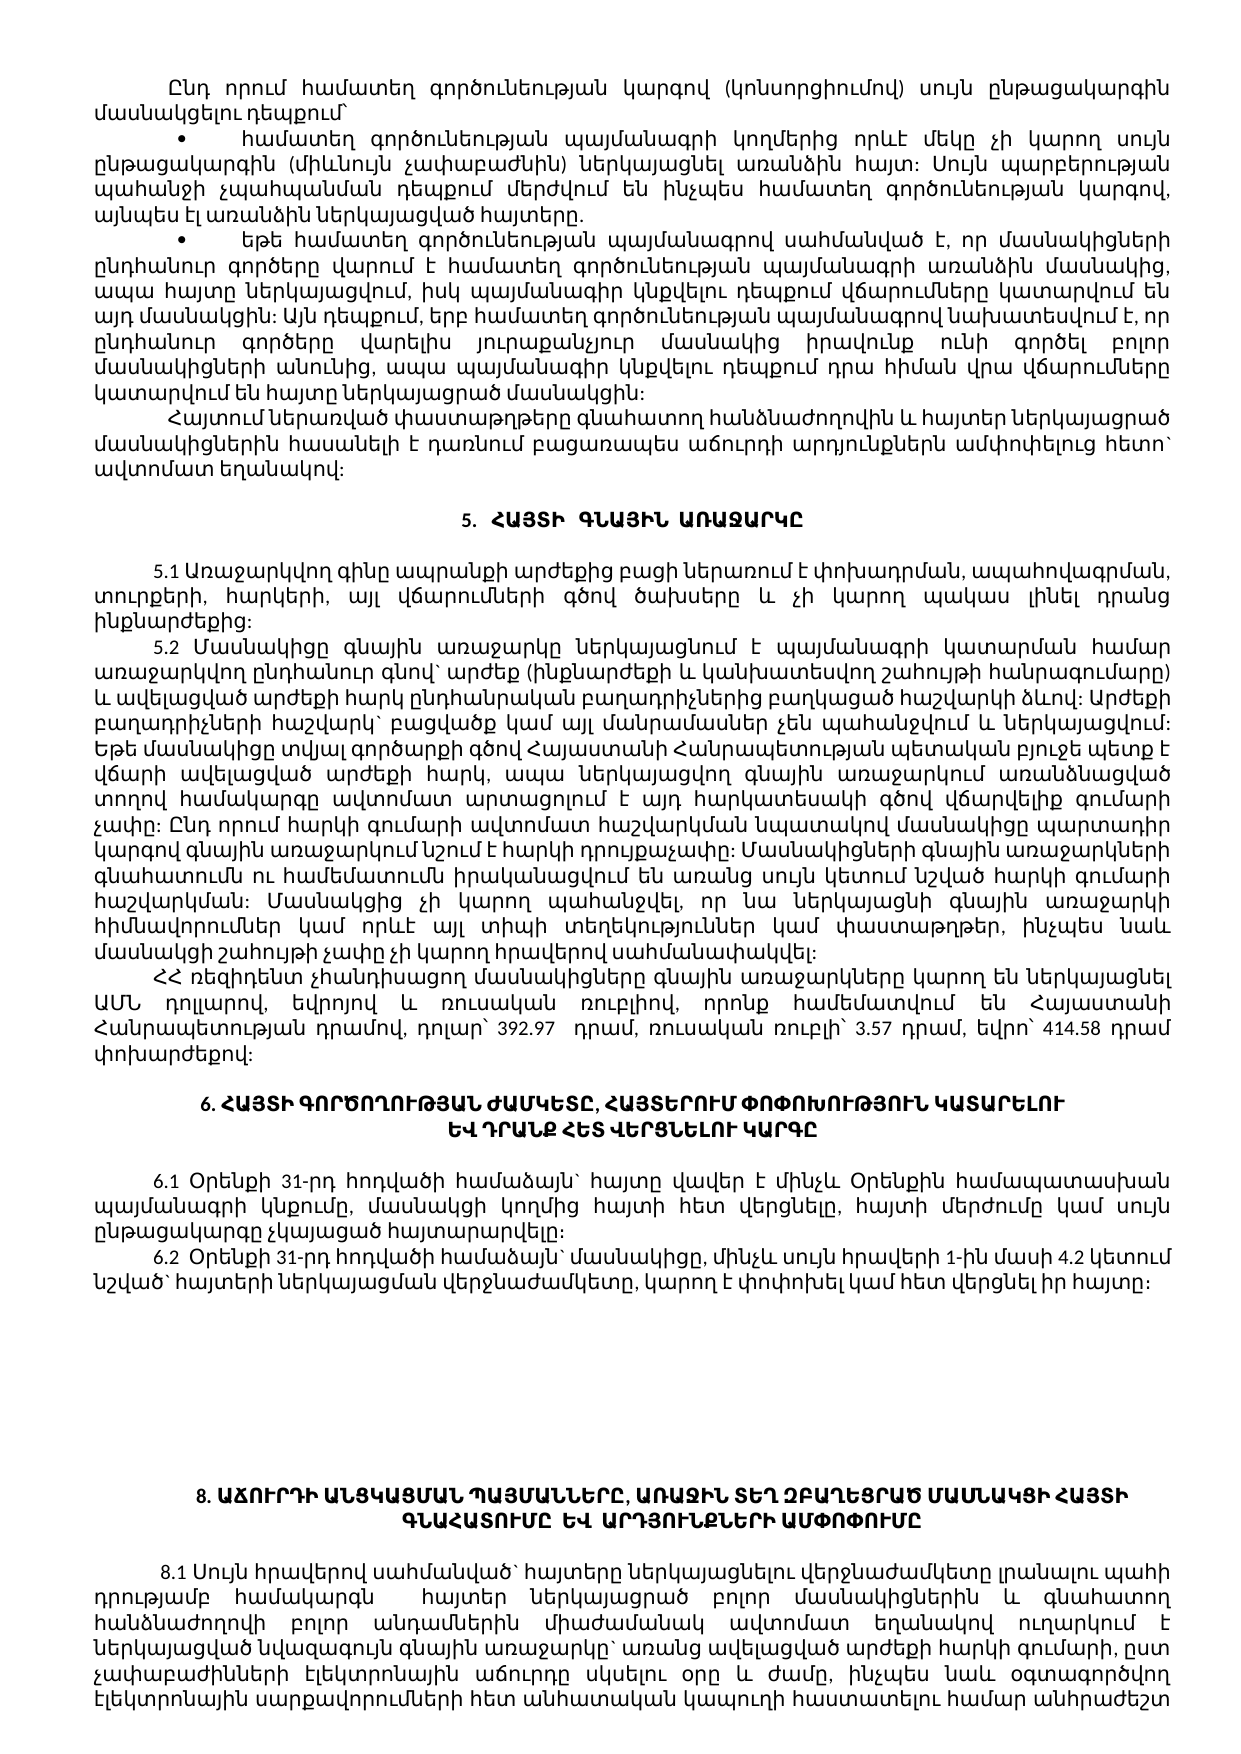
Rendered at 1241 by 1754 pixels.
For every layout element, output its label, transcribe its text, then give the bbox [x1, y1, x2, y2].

list եթե համատեղ գործունեության պայմանագրով սահմանված է, որ մասնակիցների ընդհանուր գործերը վարում է համատեղ գործունեության պայմանագրի առանձին մասնակից, ապա հայտը ներկայացվում, իսկ պայմանագիր կնքվելու դեպքում վճարումները կատարվում են այդ մասնակցին: Այն դեպքում, երբ համատեղ գործունեության պայմանագրով նախատեսվում է, որ ընդհանուր գործերը վարելիս յուրաքանչյուր մասնակից իրավունք ունի գործել բոլոր մասնակիցների անունից, ապա պայմանագիր կնքվելու դեպքում դրա հիման վրա վճարումները կատարվում են հայտը ներկայացրած մասնակցին: [94, 227, 1171, 405]
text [94, 1559, 1171, 1712]
text ԵՎ ԴՐԱՆՔ ՀԵՏ ՎԵՐՑՆԵԼՈՒ ԿԱՐԳԸ [94, 1117, 1171, 1142]
text 8. ԱՃՈՒՐԴԻ ԱՆՑԿԱՑՄԱՆ ՊԱՅՄԱՆՆԵՐԸ, ԱՌԱՋԻՆ ՏԵՂ ԶԲԱՂԵՑՐԱԾ ՄԱՍՆԱԿՑԻ ՀԱՅՏԻ [94, 1483, 1171, 1508]
text 5.1 Առաջարկվող գինը ապրանքի արժեքից բացի ներառում է փոխադրման, ապահովագրման, տուրքերի, հարկերի, այլ վճարումների գծով ծախսերը և չի կարող պակաս լինել դրանց ինքնարժեքից: [94, 558, 1171, 634]
text ԳՆԱՀԱՏՈՒՄԸ ԵՎ ԱՐԴՅՈՒՆՔՆԵՐԻ ԱՄՓՈՓՈՒՄԸ [94, 1508, 1171, 1534]
text 6. ՀԱՅՏԻ ԳՈՐԾՈՂՈՒԹՅԱՆ ԺԱՄԿԵՏԸ, ՀԱՅՏԵՐՈՒՄ ՓՈՓՈԽՈՒԹՅՈՒՆ ԿԱՏԱՐԵԼՈՒ [94, 1092, 1171, 1117]
text 5. ՀԱՅՏԻ ԳՆԱՅԻՆ ԱՌԱՋԱՐԿԸ [94, 507, 1171, 532]
text 6.1 Օրենքի 31-րդ հոդվածի համաձայն` հայտը վավեր է մինչև Օրենքին համապատասխան պայմանագրի կնքումը, մասնակցի կողմից հայտի հետ վերցնելը, հայտի մերժումը կամ սույն ընթացակարգը չկայացած հայտարարվելը։ [94, 1168, 1171, 1244]
list համատեղ գործունեության պայմանագրի կողմերից որևէ մեկը չի կարող սույն ընթացակարգին (միևնույն չափաբաժնին) ներկայացնել առանձին հայտ: Սույն պարբերության պահանջի չպահպանման դեպքում մերժվում են ինչպես համատեղ գործունեության կարգով, այնպես էլ առանձին ներկայացված հայտերը. [94, 126, 1171, 227]
text 6.2 Օրենքի 31-րդ հոդվածի համաձայն` մասնակիցը, մինչև սույն հրավերի 1-ին մասի 4.2 կետում նշված` հայտերի ներկայացման վերջնաժամկետը, կարող է փոփոխել կամ հետ վերցնել իր հայտը։ [94, 1244, 1171, 1295]
text ՀՀ ռեզիդենտ չհանդիսացող մասնակիցները գնային առաջարկները կարող են ներկայացնել ԱՄՆ դոլլարով, եվրոյով և ռուսական ռուբլիով, որոնք համեմատվում են Հայաստանի Հանրապետության դրամով, դոլար՝ 392.97 դրամ, ռուսական ռուբլի՝ 3.57 դրամ, եվրո՝ 414.58 դրամ փոխարժեքով: [94, 964, 1171, 1066]
text 5.2 Մասնակիցը գնային առաջարկը ներկայացնում է պայմանագրի կատարման համար առաջարկվող ընդհանուր գնով` արժեք (ինքնարժեքի և կանխատեսվող շահույթի հանրագումարը) և ավելացված արժեքի հարկ ընդհանրական բաղադրիչներից բաղկացած հաշվարկի ձևով: Արժեքի բաղադրիչների հաշվարկ` բացվածք կամ այլ մանրամասներ չեն պահանջվում և ներկայացվում: Եթե մասնակիցը տվյալ գործարքի գծով Հայաստանի Հանրապետության պետական բյուջե պետք է վճարի ավելացված արժեքի հարկ, ապա ներկայացվող գնային առաջարկում առանձնացված տողով համակարգը ավտոմատ արտացոլում է այդ հարկատեսակի գծով վճարվելիք գումարի չափը: Ընդ որում հարկի գումարի ավտոմատ հաշվարկման նպատակով մասնակիցը պարտադիր կարգով գնային առաջարկում նշում է հարկի դրույքաչափը: Մասնակիցների գնային առաջարկների գնահատումն ու համեմատումն իրականացվում են առանց սույն կետում նշված հարկի գումարի հաշվարկման: Մասնակցից չի կարող պահանջվել, որ նա ներկայացնի գնային առաջարկի հիմնավորումներ կամ որևէ այլ տիպի տեղեկություններ կամ փաստաթղթեր, ինչպես նաև մասնակցի շահույթի չափը չի կարող հրավերով սահմանափակվել: [94, 634, 1171, 964]
text Ընդ որում համատեղ գործունեության կարգով (կոնսորցիումով) սույն ընթացակարգին մասնակցելու դեպքում՝ [94, 75, 1171, 126]
text Հայտում ներառված փաստաթղթերը գնահատող հանձնաժողովին և հայտեր ներկայացրած մասնակիցներին հասանելի է դառնում բացառապես աճուրդի արդյունքներն ամփոփելուց հետո` ավտոմատ եղանակով: [94, 405, 1171, 482]
